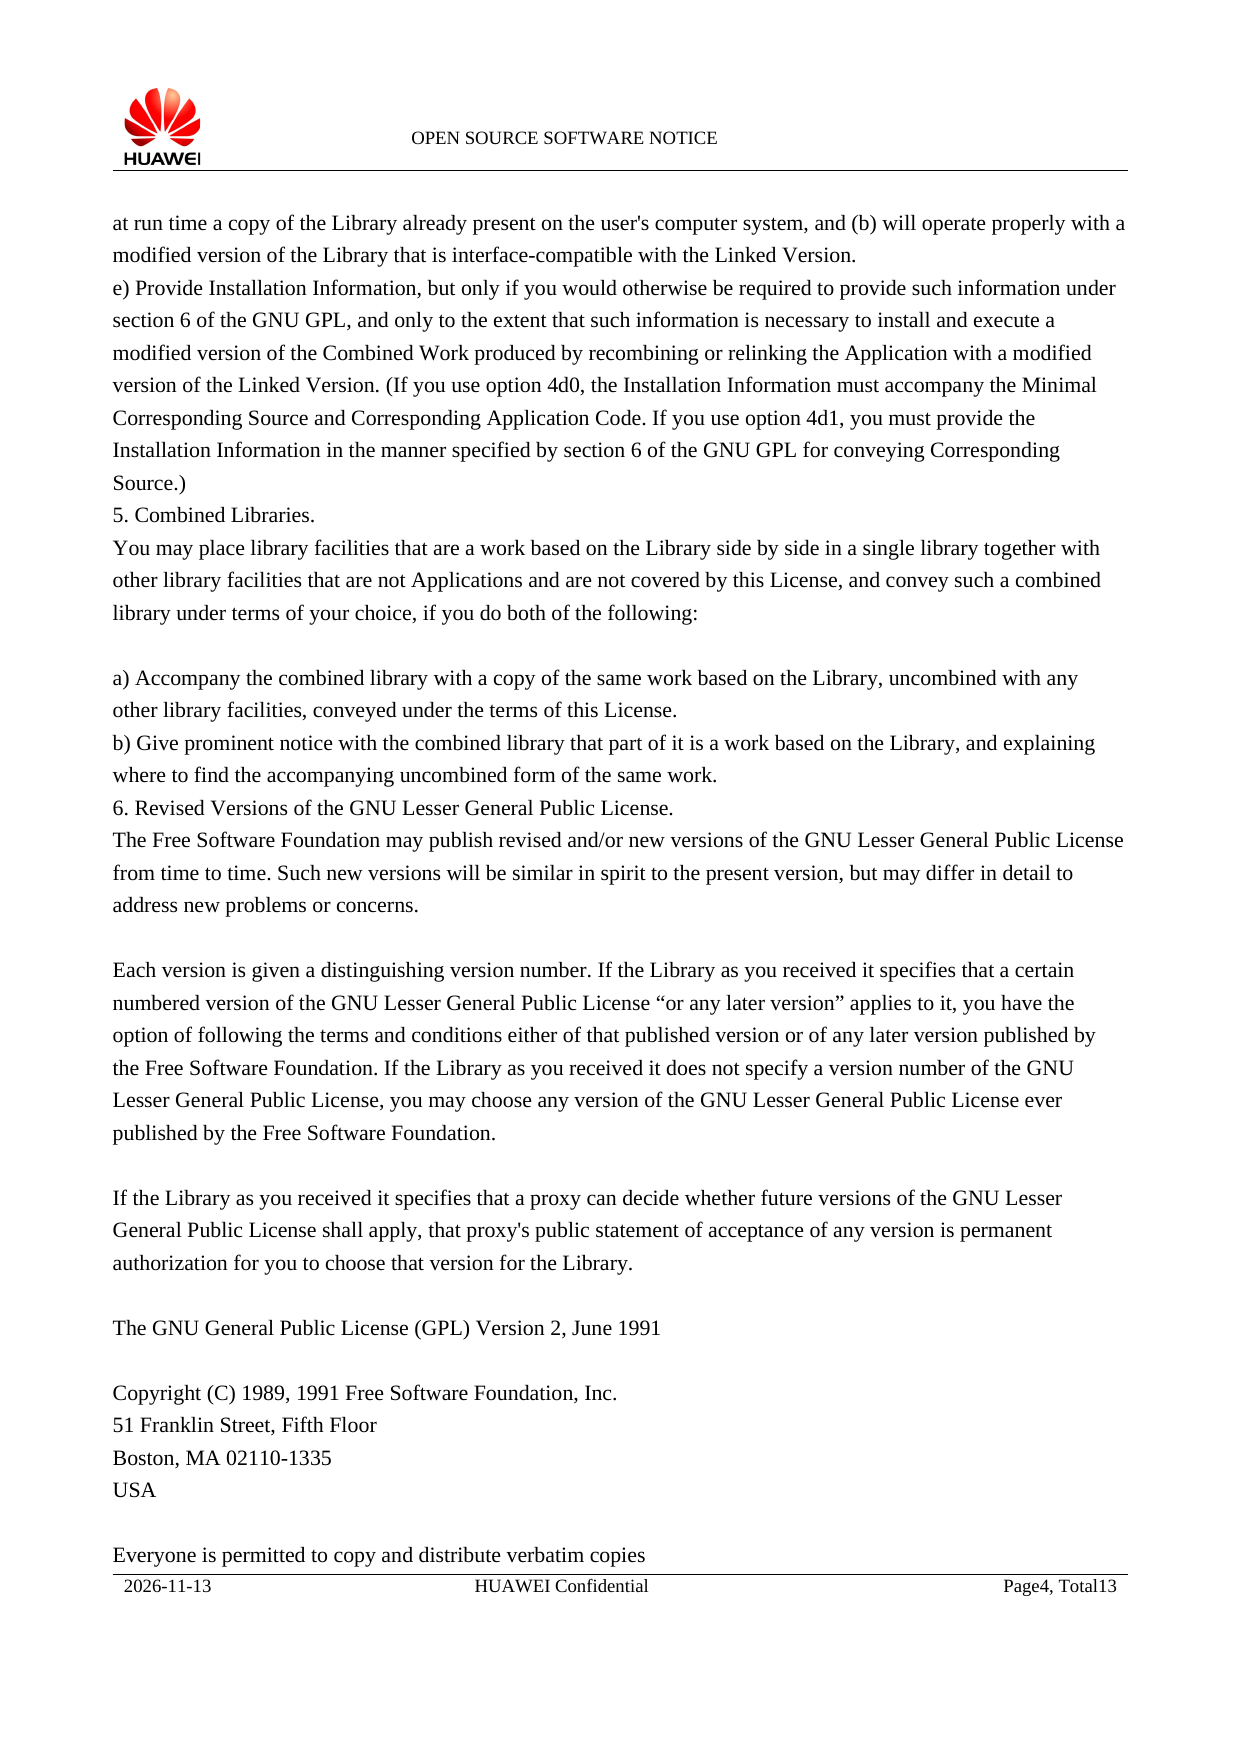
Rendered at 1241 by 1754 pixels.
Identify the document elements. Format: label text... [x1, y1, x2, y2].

picture [124, 88, 201, 165]
